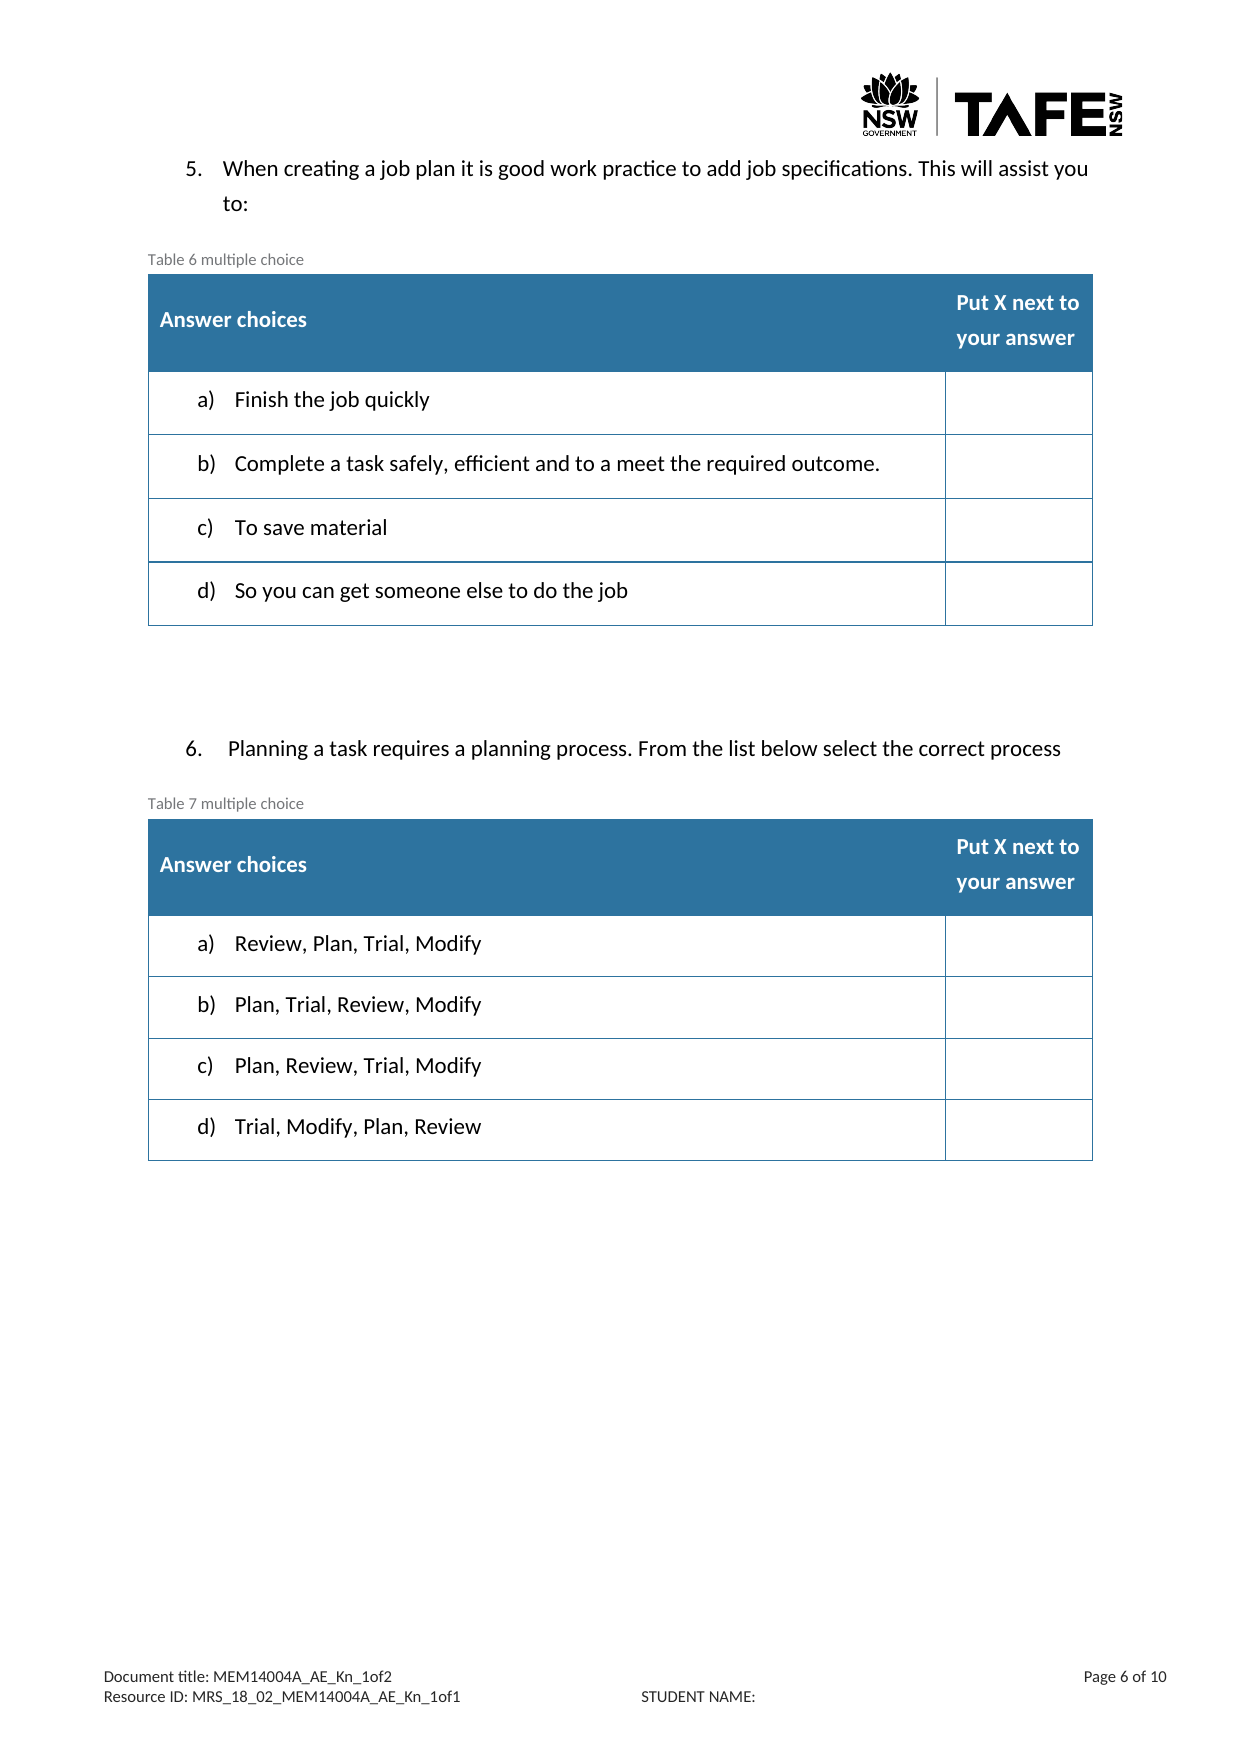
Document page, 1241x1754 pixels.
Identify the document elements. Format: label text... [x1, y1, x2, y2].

table_cell [946, 499, 1092, 561]
table_cell Plan, Review, Trial, Modify [149, 1039, 945, 1098]
table_cell Finish the job quickly [149, 372, 945, 434]
table_cell [946, 1100, 1092, 1160]
table_cell To save material [149, 499, 945, 561]
table_cell [946, 916, 1092, 976]
table_header Put X next to your answer [946, 275, 1092, 371]
table_cell [946, 372, 1092, 434]
table_cell [946, 435, 1092, 498]
table_cell [946, 1039, 1092, 1098]
picture [861, 71, 1123, 137]
list When creating a job plan it is good work practice to add job specifications. This will assist you to: [185, 154, 1092, 217]
table_cell Complete a task safely, efficient and to a meet the required outcome. [149, 435, 945, 498]
table_cell Review, Plan, Trial, Modify [149, 916, 945, 976]
text Table 7 multiple choice [148, 794, 1092, 814]
table_header Answer choices [149, 275, 945, 371]
table_cell So you can get someone else to do the job [149, 563, 945, 625]
list Planning a task requires a planning process. From the list below select the correct process [185, 734, 1092, 762]
table_cell Plan, Trial, Review, Modify [149, 977, 945, 1037]
table_cell [946, 977, 1092, 1037]
text Table 6 multiple choice [148, 249, 1092, 269]
table_header Put X next to your answer [946, 820, 1092, 915]
table_cell [946, 563, 1092, 625]
table_cell Trial, Modify, Plan, Review [149, 1100, 945, 1160]
table_header Answer choices [149, 820, 945, 915]
